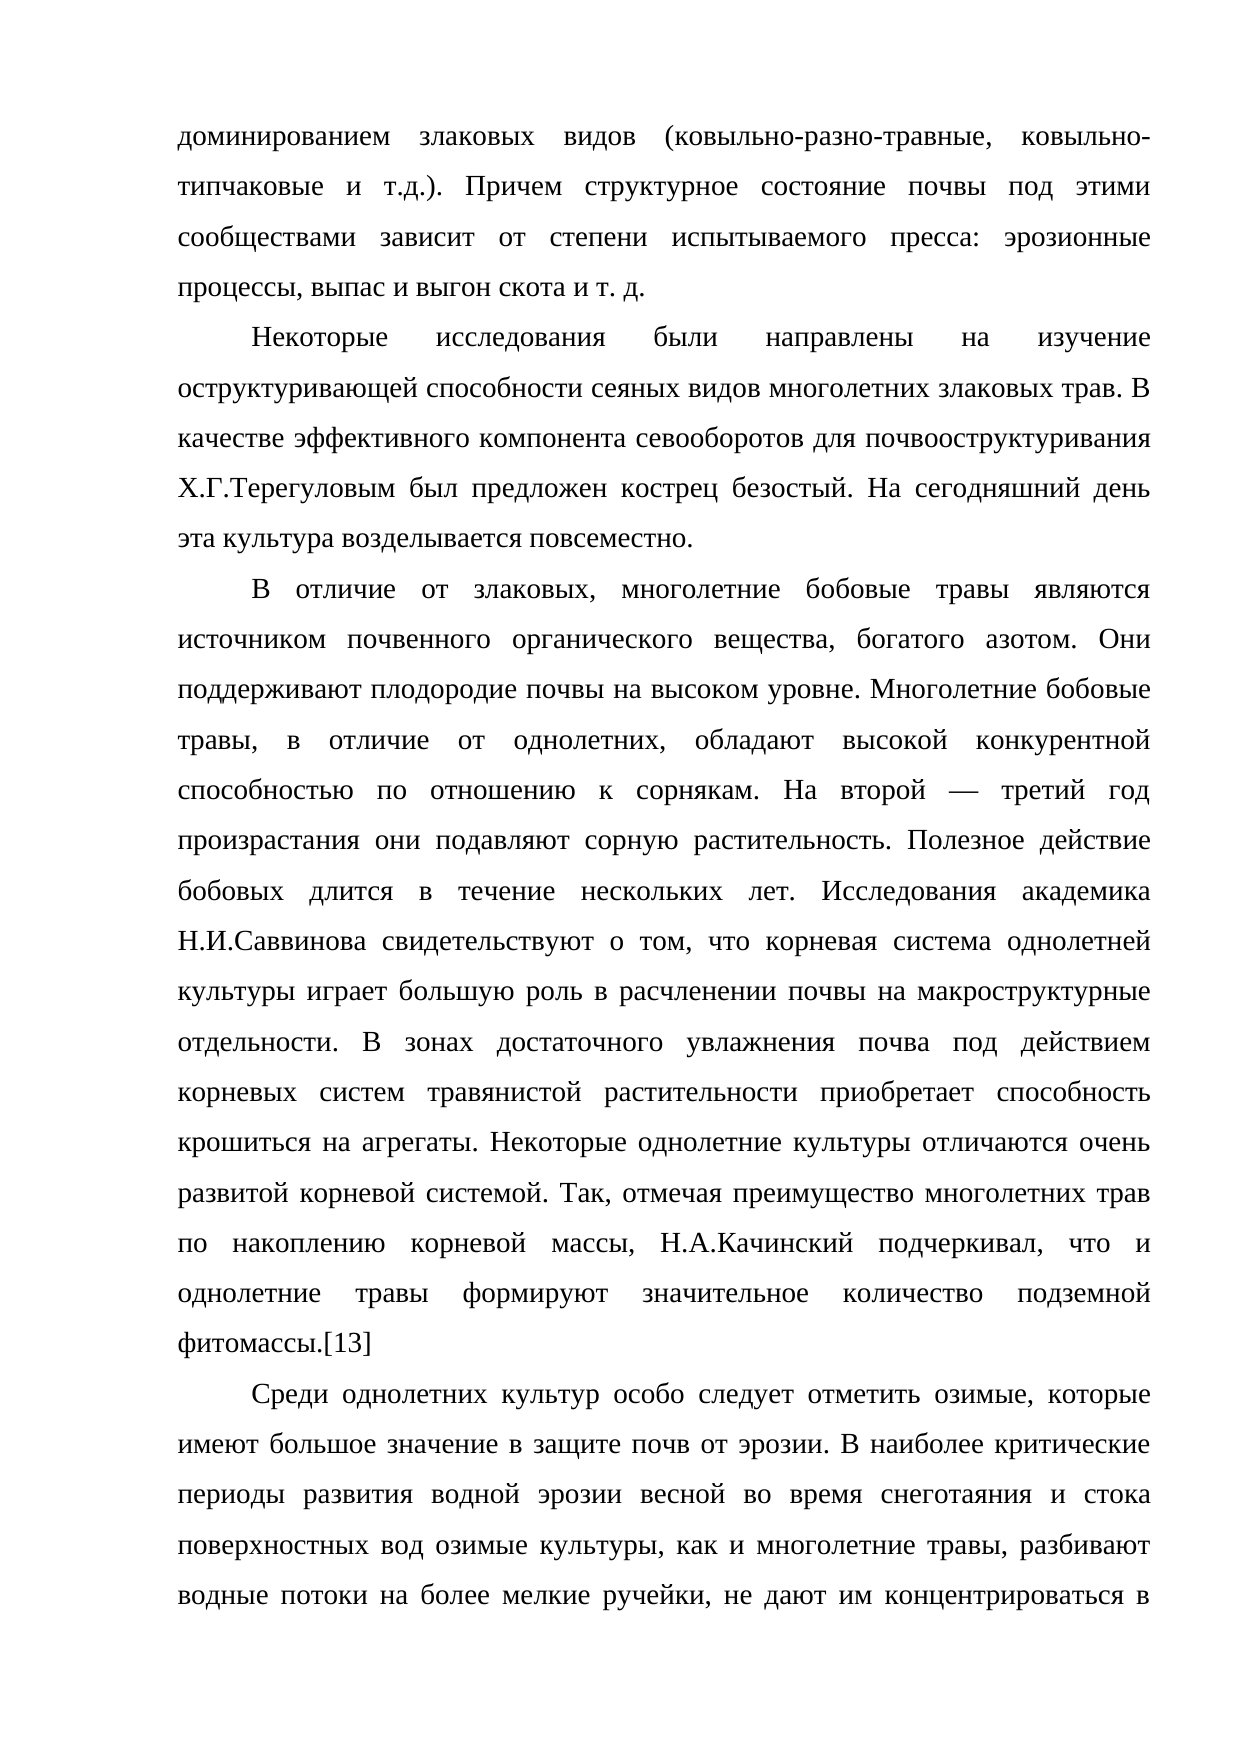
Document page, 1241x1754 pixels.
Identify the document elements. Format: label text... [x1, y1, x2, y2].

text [177, 1376, 1152, 1611]
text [177, 118, 1152, 303]
text Некоторые исследования были направлены на изучение оструктуривающей способности сеяных видов многолетних злаковых трав. В качестве эффективного компонента севооборотов для почвооструктуривания Х.Г.Терегуловым был предложен кострец безостый. На сегодняшний день эта культура возделывается повсеместно. [177, 319, 1152, 554]
text В отличие от злаковых, многолетние бобовые травы являются источником почвенного органического вещества, богатого азотом. Они поддерживают плодородие почвы на высоком уровне. Многолетние бобовые травы, в отличие от однолетних, обладают высокой конкурентной способностью по отношению к сорнякам. На второй — третий год произрастания они подавляют сорную растительность. Полезное действие бобовых длится в течение нескольких лет. Исследования академика Н.И.Саввинова свидетельствуют о том, что корневая система однолетней культуры играет большую роль в расчленении почвы на макроструктурные отдельности. В зонах достаточного увлажнения почва под действием корневых систем травянистой растительности приобретает способность крошиться на агрегаты. Некоторые однолетние культуры отличаются очень развитой корневой системой. Так, отмечая преимущество многолетних трав по накоплению корневой массы, Н.А.Качинский подчеркивал, что и однолетние травы формируют значительное количество подземной фитомассы.[13] [177, 571, 1152, 1359]
